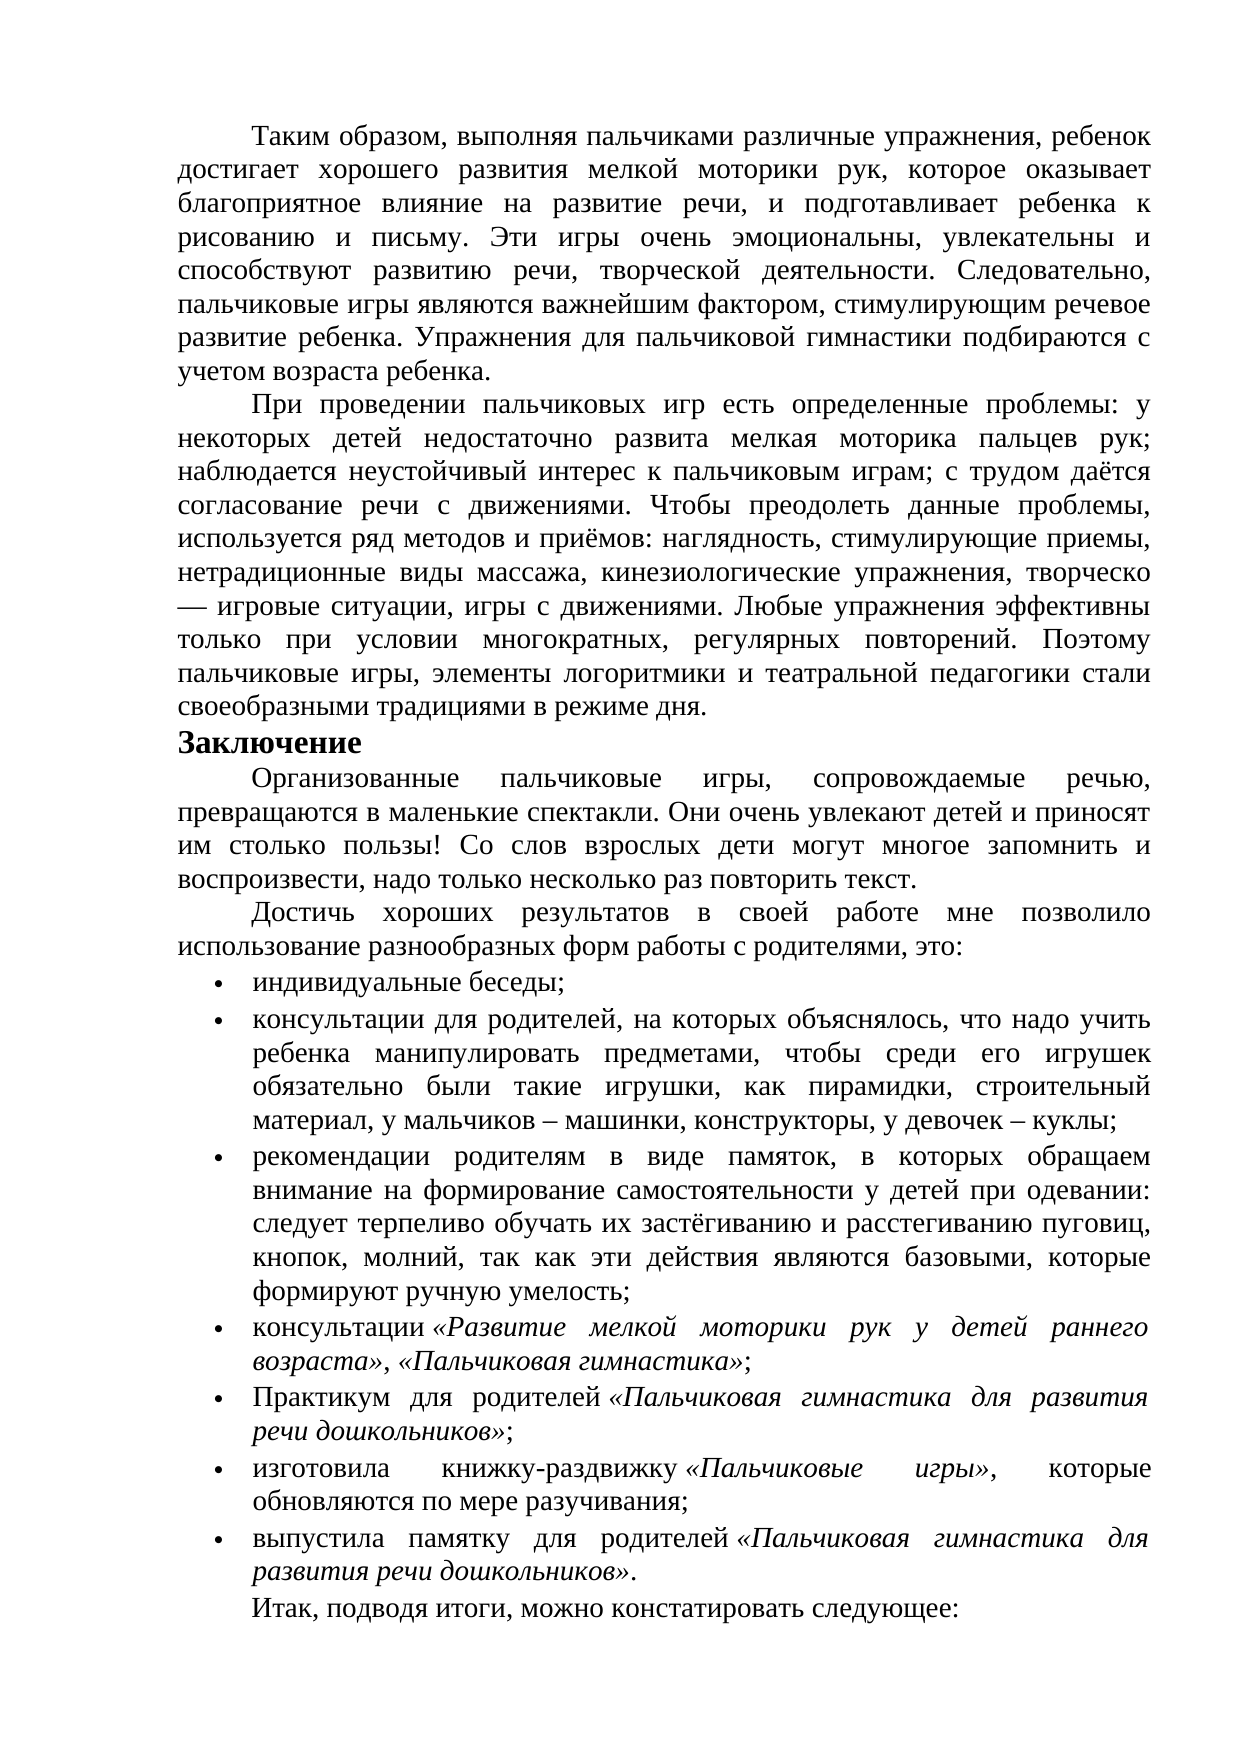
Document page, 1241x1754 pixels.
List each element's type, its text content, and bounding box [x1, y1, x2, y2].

list изготовила книжку-раздвижку «Пальчиковые игры», которые обновляются по мере разучивания; [215, 1450, 1152, 1517]
list рекомендации родителям в виде памяток, в которых обращаем внимание на формирование самостоятельности у детей при одевании: следует терпеливо обучать их застёгиванию и расстегиванию пуговиц, кнопок, молний, так как эти действия являются базовыми, которые формируют ручную умелость; [215, 1138, 1152, 1306]
list консультации «Развитие мелкой моторики рук у детей раннего возраста», «Пальчиковая гимнастика»; [215, 1309, 1152, 1376]
text Итак, подводя итоги, можно констатировать следующее: [177, 1590, 1152, 1624]
text Таким образом, выполняя пальчиками различные упражнения, ребенок достигает хорошего развития мелкой моторики рук, которое оказывает благоприятное влияние на развитие речи, и подготавливает ребенка к рисованию и письму. Эти игры очень эмоциональны, увлекательны и способствуют развитию речи, творческой деятельности. Следовательно, пальчиковые игры являются важнейшим фактором, стимулирующим речевое развитие ребенка. Упражнения для пальчиковой гимнастики подбираются с учетом возраста ребенка. [177, 118, 1152, 386]
list Практикум для родителей «Пальчиковая гимнастика для развития речи дошкольников»; [215, 1379, 1152, 1447]
list консультации для родителей, на которых объяснялось, что надо учить ребенка манипулировать предметами, чтобы среди его игрушек обязательно были такие игрушки, как пирамидки, строительный материал, у мальчиков – машинки, конструкторы, у девочек – куклы; [215, 1001, 1152, 1135]
text При проведении пальчиковых игр есть определенные проблемы: у некоторых детей недостаточно развита мелкая моторика пальцев рук; наблюдается неустойчивый интерес к пальчиковым играм; с трудом даётся согласование речи с движениями. Чтобы преодолеть данные проблемы, используется ряд методов и приёмов: наглядность, стимулирующие приемы, нетрадиционные виды массажа, кинезиологические упражнения, творческо — игровые ситуации, игры с движениями. Любые упражнения эффективны только при условии многократных, регулярных повторений. Поэтому пальчиковые игры, элементы логоритмики и театральной педагогики стали своеобразными традициями в режиме дня. [177, 386, 1152, 722]
text Заключение [177, 722, 1152, 760]
text Достичь хороших результатов в своей работе мне позволило использование разнообразных форм работы с родителями, это: [177, 894, 1152, 961]
list выпустила памятку для родителей «Пальчиковая гимнастика для развития речи дошкольников». [215, 1520, 1152, 1587]
text Организованные пальчиковые игры, сопровождаемые речью, превращаются в маленькие спектакли. Они очень увлекают детей и приносят им столько пользы! Со слов взрослых дети могут многое запомнить и воспроизвести, надо только несколько раз повторить текст. [177, 760, 1152, 894]
list индивидуальные беседы; [215, 964, 1152, 998]
